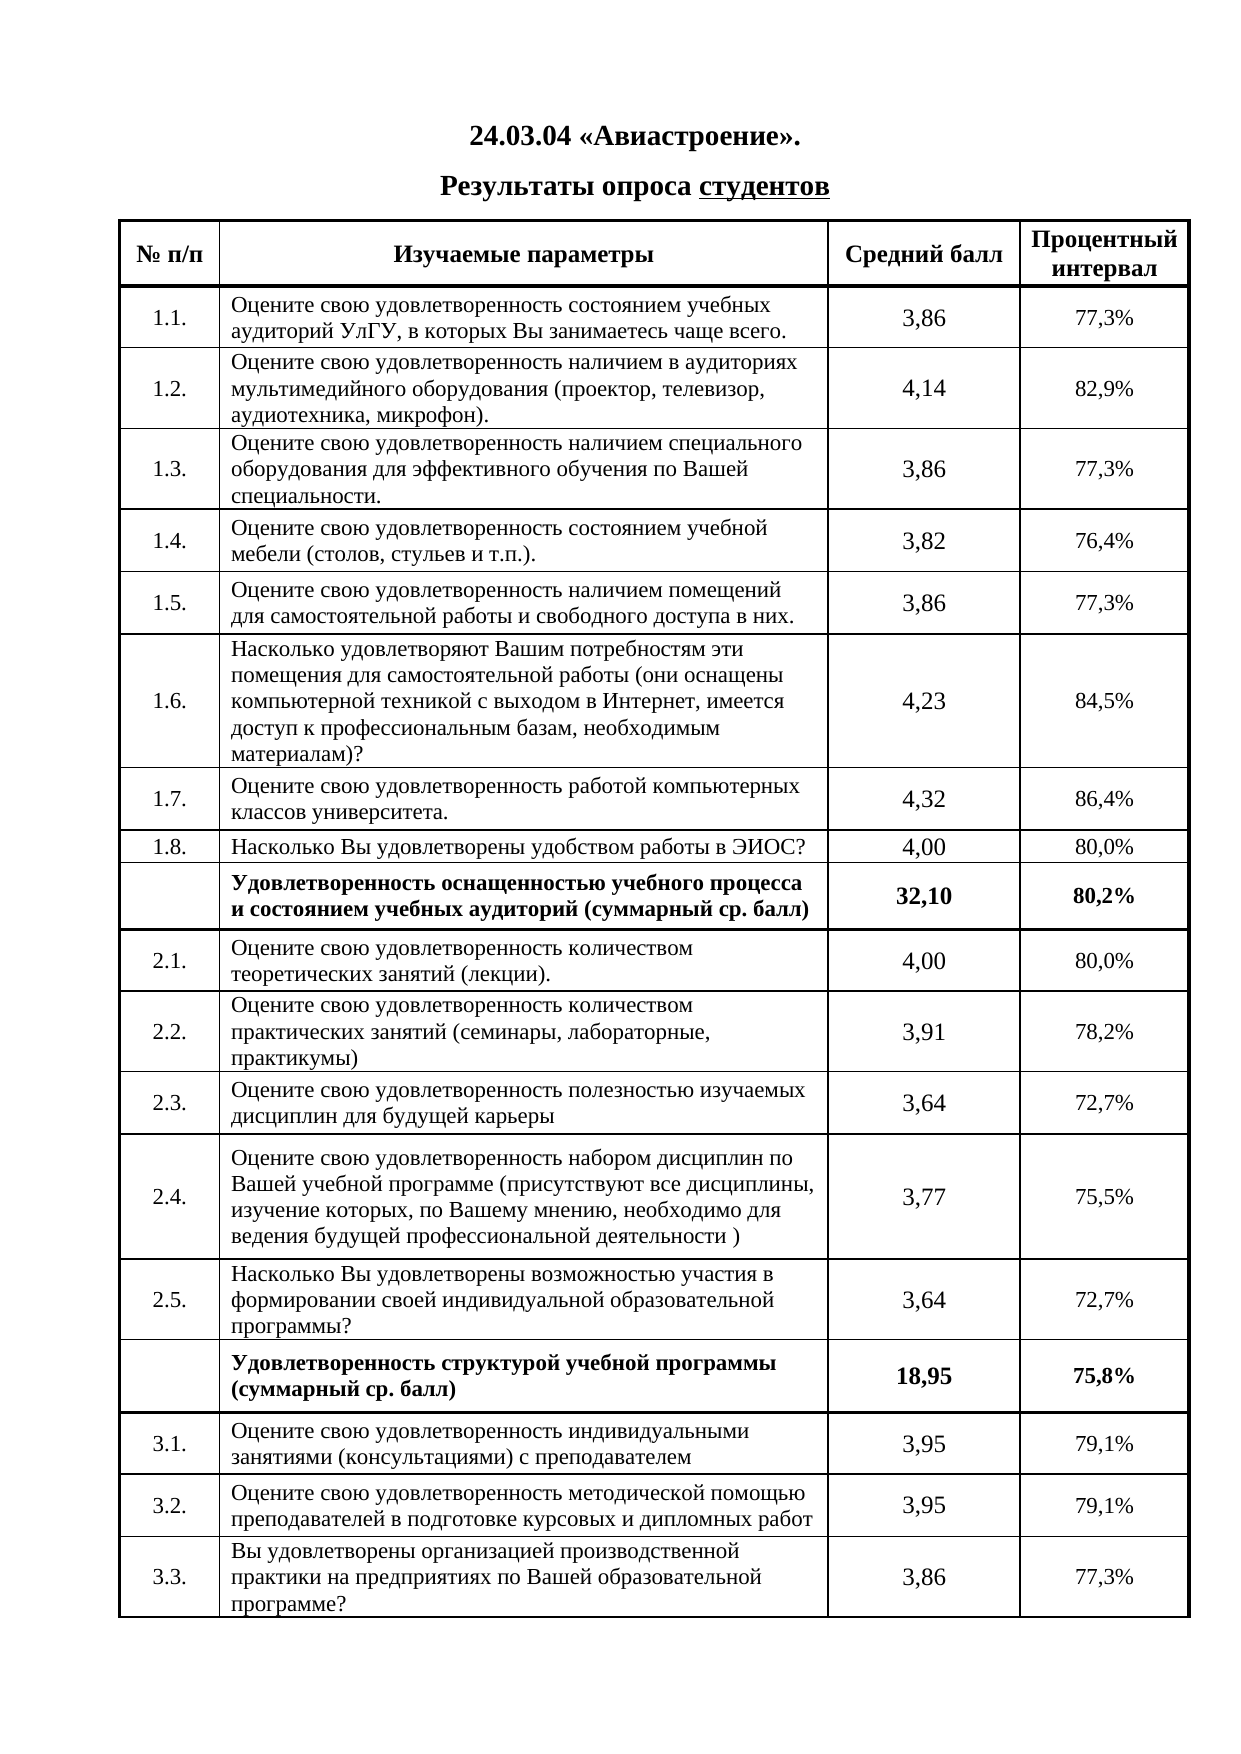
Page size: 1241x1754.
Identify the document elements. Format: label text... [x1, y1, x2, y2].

table_cell 32,10 [829, 863, 1019, 927]
table_cell 1.4. [121, 510, 219, 571]
table_header Средний балл [829, 222, 1019, 284]
table_cell Вы удовлетворены организацией производственной практики на предприятиях по Вашей образовательной программе? [220, 1537, 827, 1616]
table_cell 4,00 [829, 931, 1019, 990]
table_cell 4,14 [829, 348, 1019, 427]
table_cell 72,7% [1021, 1072, 1187, 1133]
table_cell 3,82 [829, 510, 1019, 571]
table_cell 2.2. [121, 992, 219, 1071]
table_cell Оцените свою удовлетворенность наличием специального оборудования для эффективного обучения по Вашей специальности. [220, 429, 827, 508]
table_header Процентный интервал [1021, 222, 1187, 284]
table_cell Насколько удовлетворяют Вашим потребностям эти помещения для самостоятельной работы (они оснащены компьютерной техникой с выходом в Интернет, имеется доступ к профессиональным базам, необходимым материалам)? [220, 635, 827, 766]
table_cell 72,7% [1021, 1260, 1187, 1339]
table_cell 80,0% [1021, 831, 1187, 862]
table_cell 4,32 [829, 768, 1019, 829]
table_cell 82,9% [1021, 348, 1187, 427]
table_cell 3,77 [829, 1135, 1019, 1258]
table_cell 4,00 [829, 831, 1019, 862]
table_cell 84,5% [1021, 635, 1187, 766]
table_cell Оцените свою удовлетворенность количеством теоретических занятий (лекции). [220, 931, 827, 990]
text 24.03.04 «Авиастроение». [118, 118, 1152, 152]
table_cell 3,86 [829, 429, 1019, 508]
table_cell Оцените свою удовлетворенность индивидуальными занятиями (консультациями) с преподавателем [220, 1414, 827, 1473]
table_cell Оцените свою удовлетворенность наличием помещений для самостоятельной работы и свободного доступа в них. [220, 572, 827, 633]
table_cell 76,4% [1021, 510, 1187, 571]
table_cell 77,3% [1021, 572, 1187, 633]
table_cell 2.3. [121, 1072, 219, 1133]
table_cell 2.5. [121, 1260, 219, 1339]
table_cell Оцените свою удовлетворенность состоянием учебных аудиторий УлГУ, в которых Вы занимаетесь чаще всего. [220, 288, 827, 347]
table_cell 2.4. [121, 1135, 219, 1258]
table_cell 86,4% [1021, 768, 1187, 829]
table_cell 75,8% [1021, 1340, 1187, 1411]
table_cell 77,3% [1021, 429, 1187, 508]
table_cell 75,5% [1021, 1135, 1187, 1258]
table_cell 2.1. [121, 931, 219, 990]
table_cell Удовлетворенность структурой учебной программы (суммарный ср. балл) [220, 1340, 827, 1411]
table_cell 77,3% [1021, 288, 1187, 347]
table_cell Оцените свою удовлетворенность полезностью изучаемых дисциплин для будущей карьеры [220, 1072, 827, 1133]
table_cell Насколько Вы удовлетворены удобством работы в ЭИОС? [220, 831, 827, 862]
table_cell 80,0% [1021, 931, 1187, 990]
table_cell 1.1. [121, 288, 219, 347]
table_cell Оцените свою удовлетворенность состоянием учебной мебели (столов, стульев и т.п.). [220, 510, 827, 571]
table_cell 3,91 [829, 992, 1019, 1071]
table_cell 80,2% [1021, 863, 1187, 927]
table_cell 79,1% [1021, 1414, 1187, 1473]
table_cell 1.6. [121, 635, 219, 766]
table_cell 79,1% [1021, 1475, 1187, 1536]
table_cell Оцените свою удовлетворенность работой компьютерных классов университета. [220, 768, 827, 829]
table_cell 1.2. [121, 348, 219, 427]
table_cell 3,64 [829, 1072, 1019, 1133]
table_cell Удовлетворенность оснащенностью учебного процесса и состоянием учебных аудиторий (суммарный ср. балл) [220, 863, 827, 927]
table_cell 3.2. [121, 1475, 219, 1536]
table_cell 1.7. [121, 768, 219, 829]
table_cell [121, 1340, 219, 1411]
table_header Изучаемые параметры [220, 222, 827, 284]
table_cell Оцените свою удовлетворенность методической помощью преподавателей в подготовке курсовых и дипломных работ [220, 1475, 827, 1536]
table_cell 3,95 [829, 1414, 1019, 1473]
table_cell Оцените свою удовлетворенность набором дисциплин по Вашей учебной программе (присутствуют все дисциплины, изучение которых, по Вашему мнению, необходимо для ведения будущей профессиональной деятельности ) [220, 1135, 827, 1258]
table_header № п/п [121, 222, 219, 284]
table_cell 1.8. [121, 831, 219, 862]
table_cell 77,3% [1021, 1537, 1187, 1616]
table_cell 3.1. [121, 1414, 219, 1473]
text Результаты опроса студентов [118, 168, 1152, 202]
table_cell 3.3. [121, 1537, 219, 1616]
table_cell [121, 863, 219, 927]
table_cell 3,95 [829, 1475, 1019, 1536]
table_cell 3,86 [829, 572, 1019, 633]
table_cell Оцените свою удовлетворенность количеством практических занятий (семинары, лабораторные, практикумы) [220, 992, 827, 1071]
table_cell Насколько Вы удовлетворены возможностью участия в формировании своей индивидуальной образовательной программы? [220, 1260, 827, 1339]
table_cell 18,95 [829, 1340, 1019, 1411]
table_cell 3,64 [829, 1260, 1019, 1339]
table_cell 78,2% [1021, 992, 1187, 1071]
table_cell 1.3. [121, 429, 219, 508]
table_cell 3,86 [829, 288, 1019, 347]
table_cell Оцените свою удовлетворенность наличием в аудиториях мультимедийного оборудования (проектор, телевизор, аудиотехника, микрофон). [220, 348, 827, 427]
table_cell 3,86 [829, 1537, 1019, 1616]
table_cell 1.5. [121, 572, 219, 633]
table_cell 4,23 [829, 635, 1019, 766]
